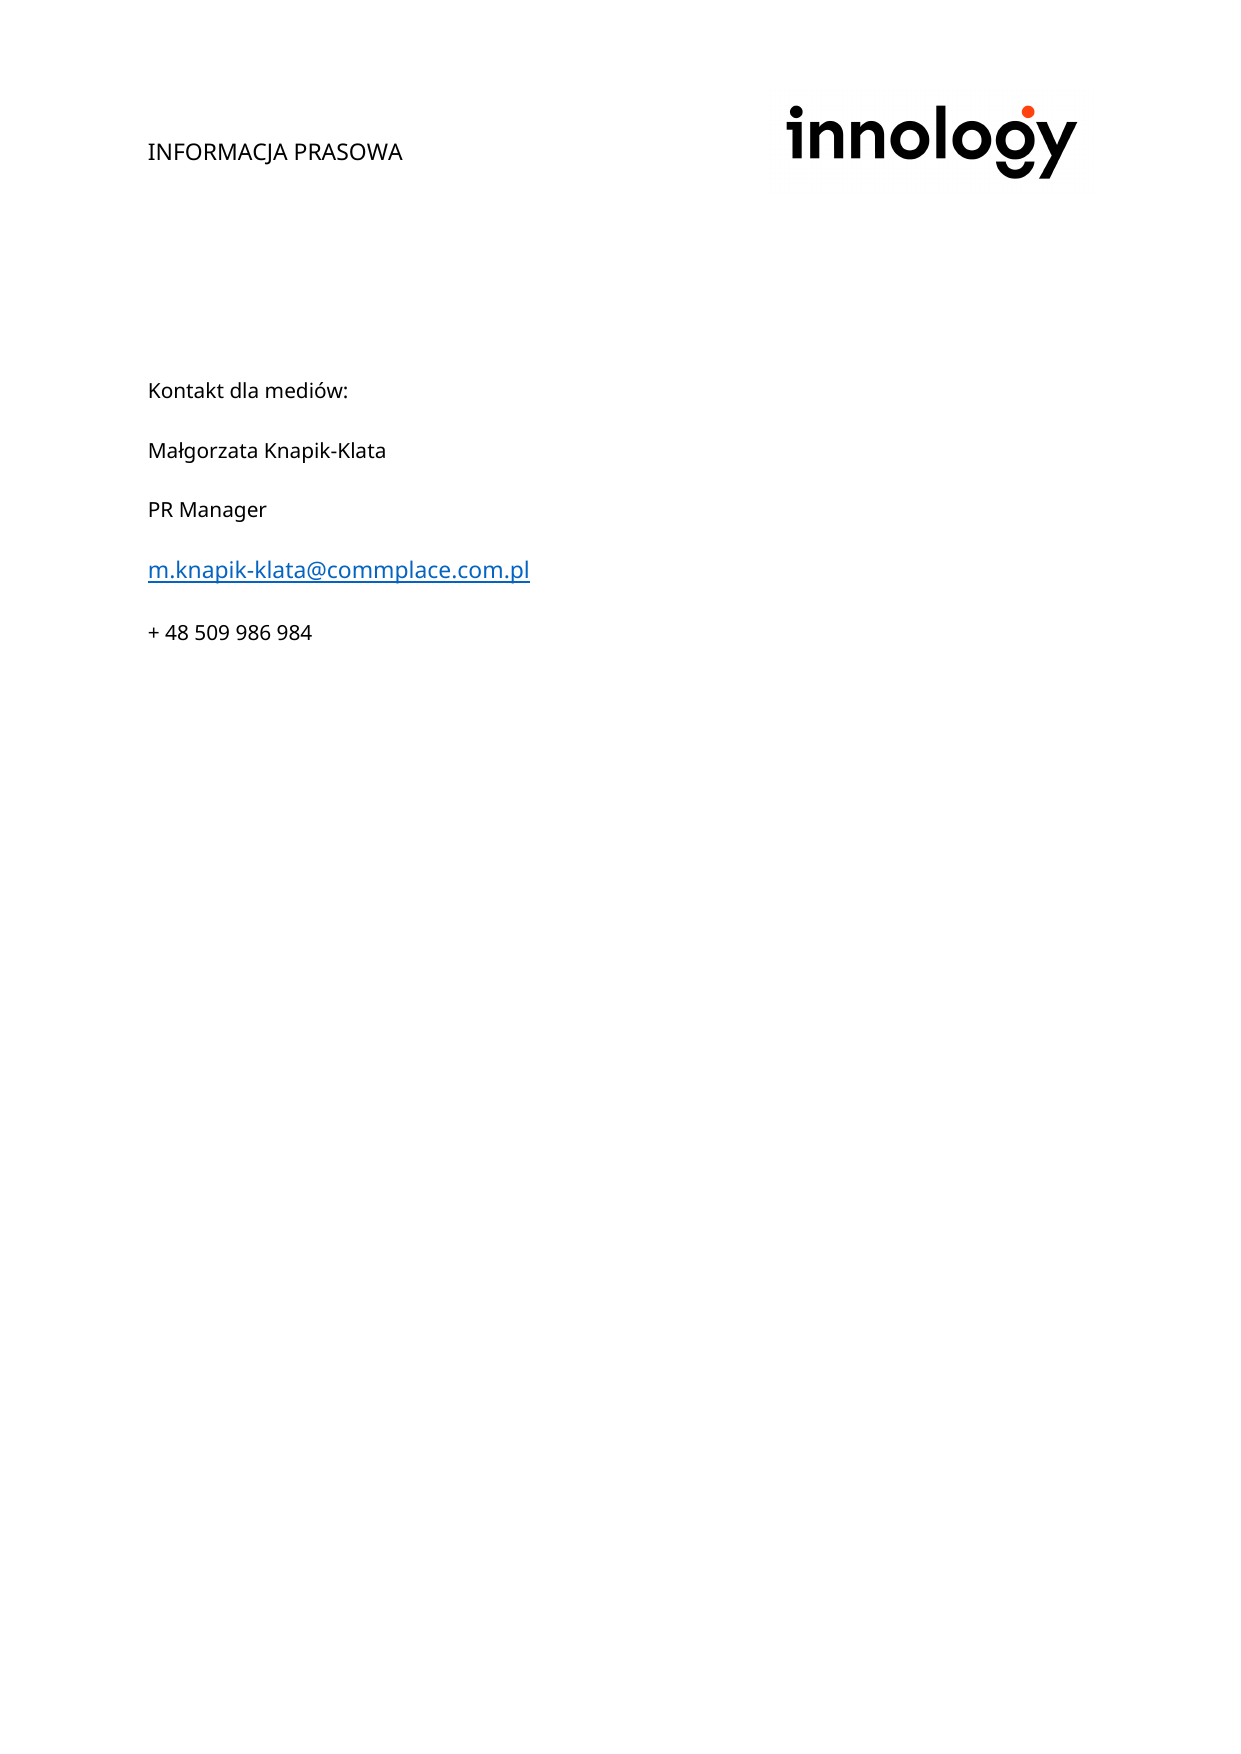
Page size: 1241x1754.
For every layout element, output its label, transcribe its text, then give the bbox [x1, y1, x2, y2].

text PR Manager [148, 495, 1093, 523]
text Małgorzata Knapik-Klata [148, 436, 1093, 464]
text Kontakt dla mediów: [148, 377, 1093, 405]
text + 48 509 986 984 [148, 618, 1093, 646]
text m.knapik-klata@commplace.com.pl [148, 554, 1093, 586]
picture [766, 86, 1094, 196]
